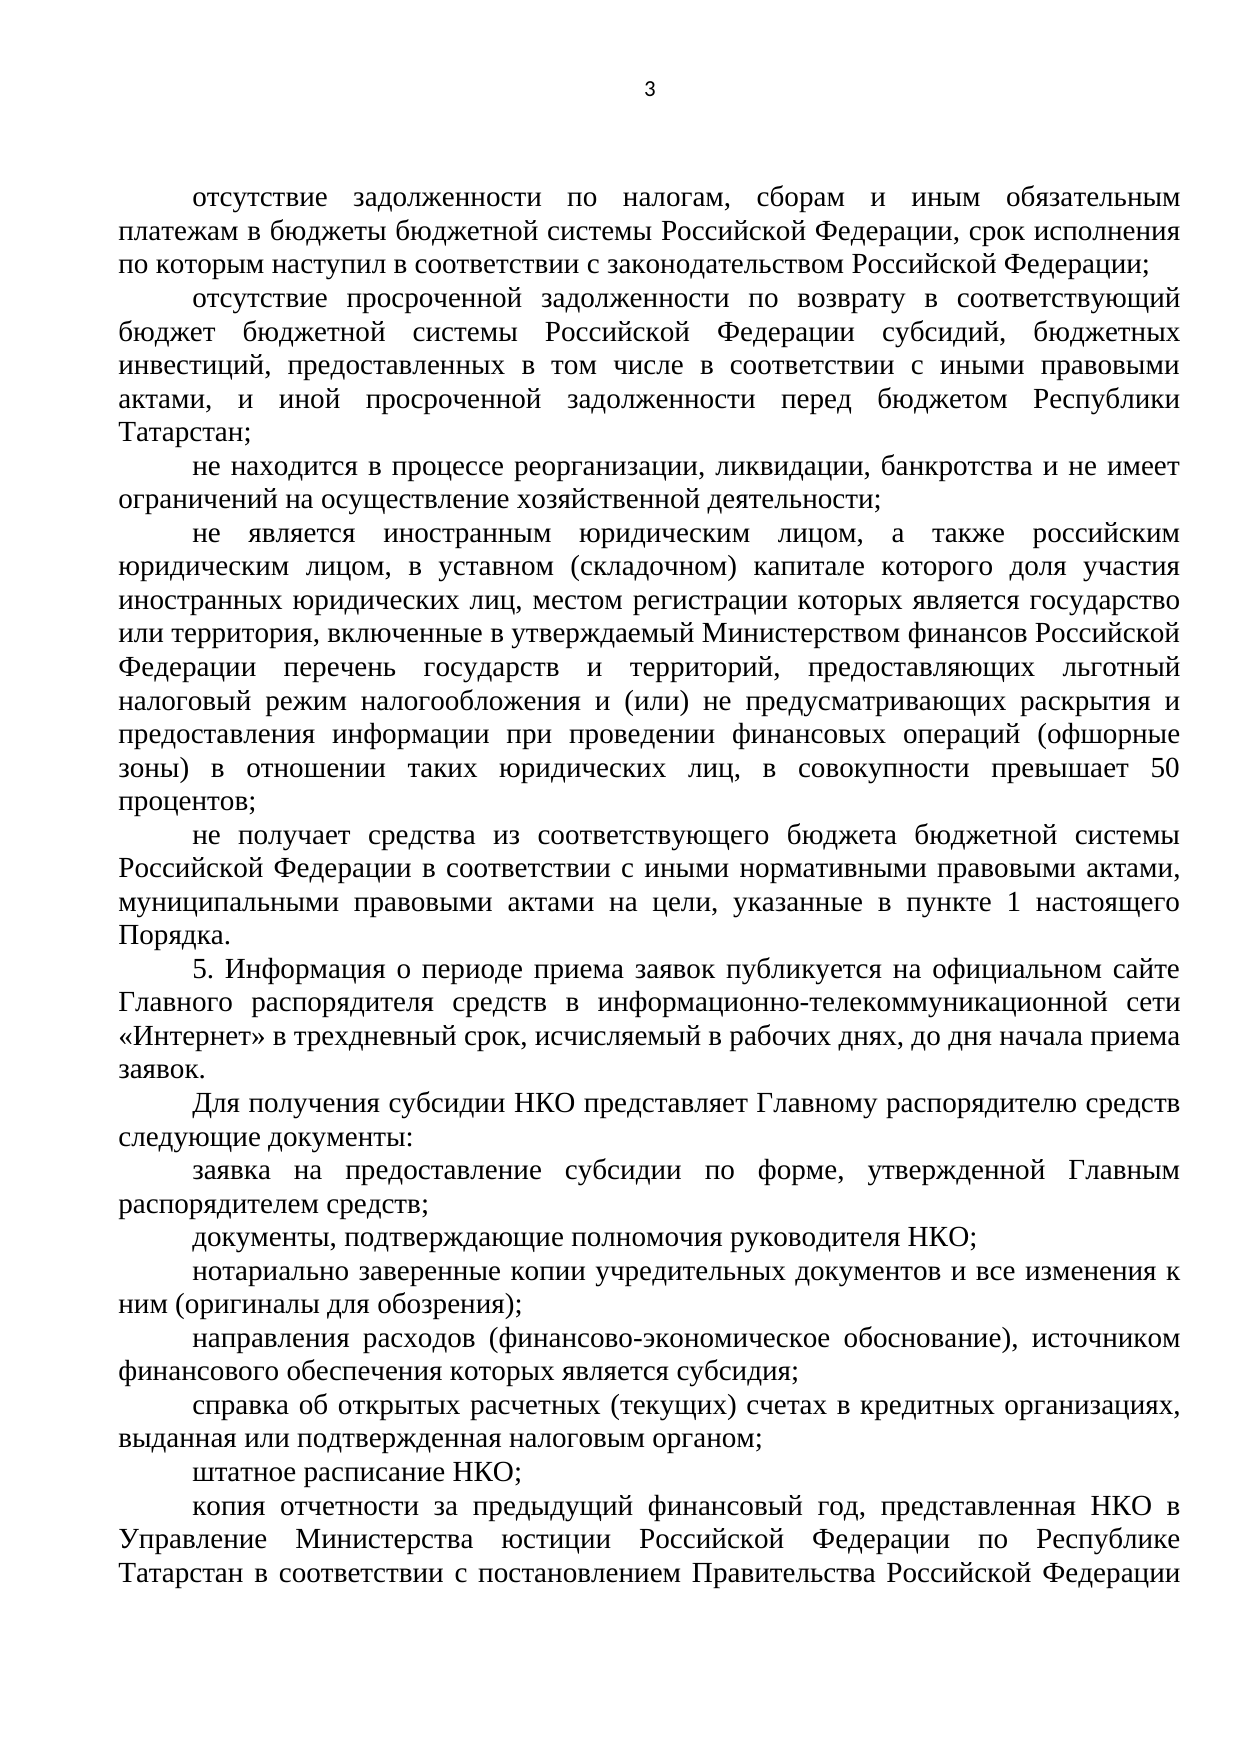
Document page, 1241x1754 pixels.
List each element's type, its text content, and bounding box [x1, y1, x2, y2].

text Для получения субсидии НКО представляет Главному распорядителю средств следующие документы: [118, 1085, 1181, 1152]
text штатное расписание НКО; [118, 1454, 1181, 1488]
text направления расходов (финансово-экономическое обоснование), источником финансового обеспечения которых является субсидия; [118, 1320, 1181, 1387]
text справка об открытых расчетных (текущих) счетах в кредитных организациях, выданная или подтвержденная налоговым органом; [118, 1387, 1181, 1454]
text нотариально заверенные копии учредительных документов и все изменения к ним (оригиналы для обозрения); [118, 1253, 1181, 1320]
text документы, подтверждающие полномочия руководителя НКО; [118, 1219, 1181, 1253]
text не получает средства из соответствующего бюджета бюджетной системы Российской Федерации в соответствии с иными нормативными правовыми актами, муниципальными правовыми актами на цели, указанные в пункте 1 настоящего Порядка. [118, 817, 1181, 951]
text 5. Информация о периоде приема заявок публикуется на официальном сайте Главного распорядителя средств в информационно-телекоммуникационной сети «Интернет» в трехдневный срок, исчисляемый в рабочих днях, до дня начала приема заявок. [118, 951, 1181, 1085]
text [118, 1488, 1181, 1588]
text отсутствие задолженности по налогам, сборам и иным обязательным платежам в бюджеты бюджетной системы Российской Федерации, срок исполнения по которым наступил в соответствии с законодательством Российской Федерации; [118, 179, 1181, 280]
text не является иностранным юридическим лицом, а также российским юридическим лицом, в уставном (складочном) капитале которого доля участия иностранных юридических лиц, местом регистрации которых является государство или территория, включенные в утверждаемый Министерством финансов Российской Федерации перечень государств и территорий, предоставляющих льготный налоговый режим налогообложения и (или) не предусматривающих раскрытия и предоставления информации при проведении финансовых операций (офшорные зоны) в отношении таких юридических лиц, в совокупности превышает 50 процентов; [118, 515, 1181, 817]
text заявка на предоставление субсидии по форме, утвержденной Главным распорядителем средств; [118, 1152, 1181, 1219]
text отсутствие просроченной задолженности по возврату в соответствующий бюджет бюджетной системы Российской Федерации субсидий, бюджетных инвестиций, предоставленных в том числе в соответствии с иными правовыми актами, и иной просроченной задолженности перед бюджетом Республики Татарстан; [118, 280, 1181, 448]
text не находится в процессе реорганизации, ликвидации, банкротства и не имеет ограничений на осуществление хозяйственной деятельности; [118, 448, 1181, 515]
